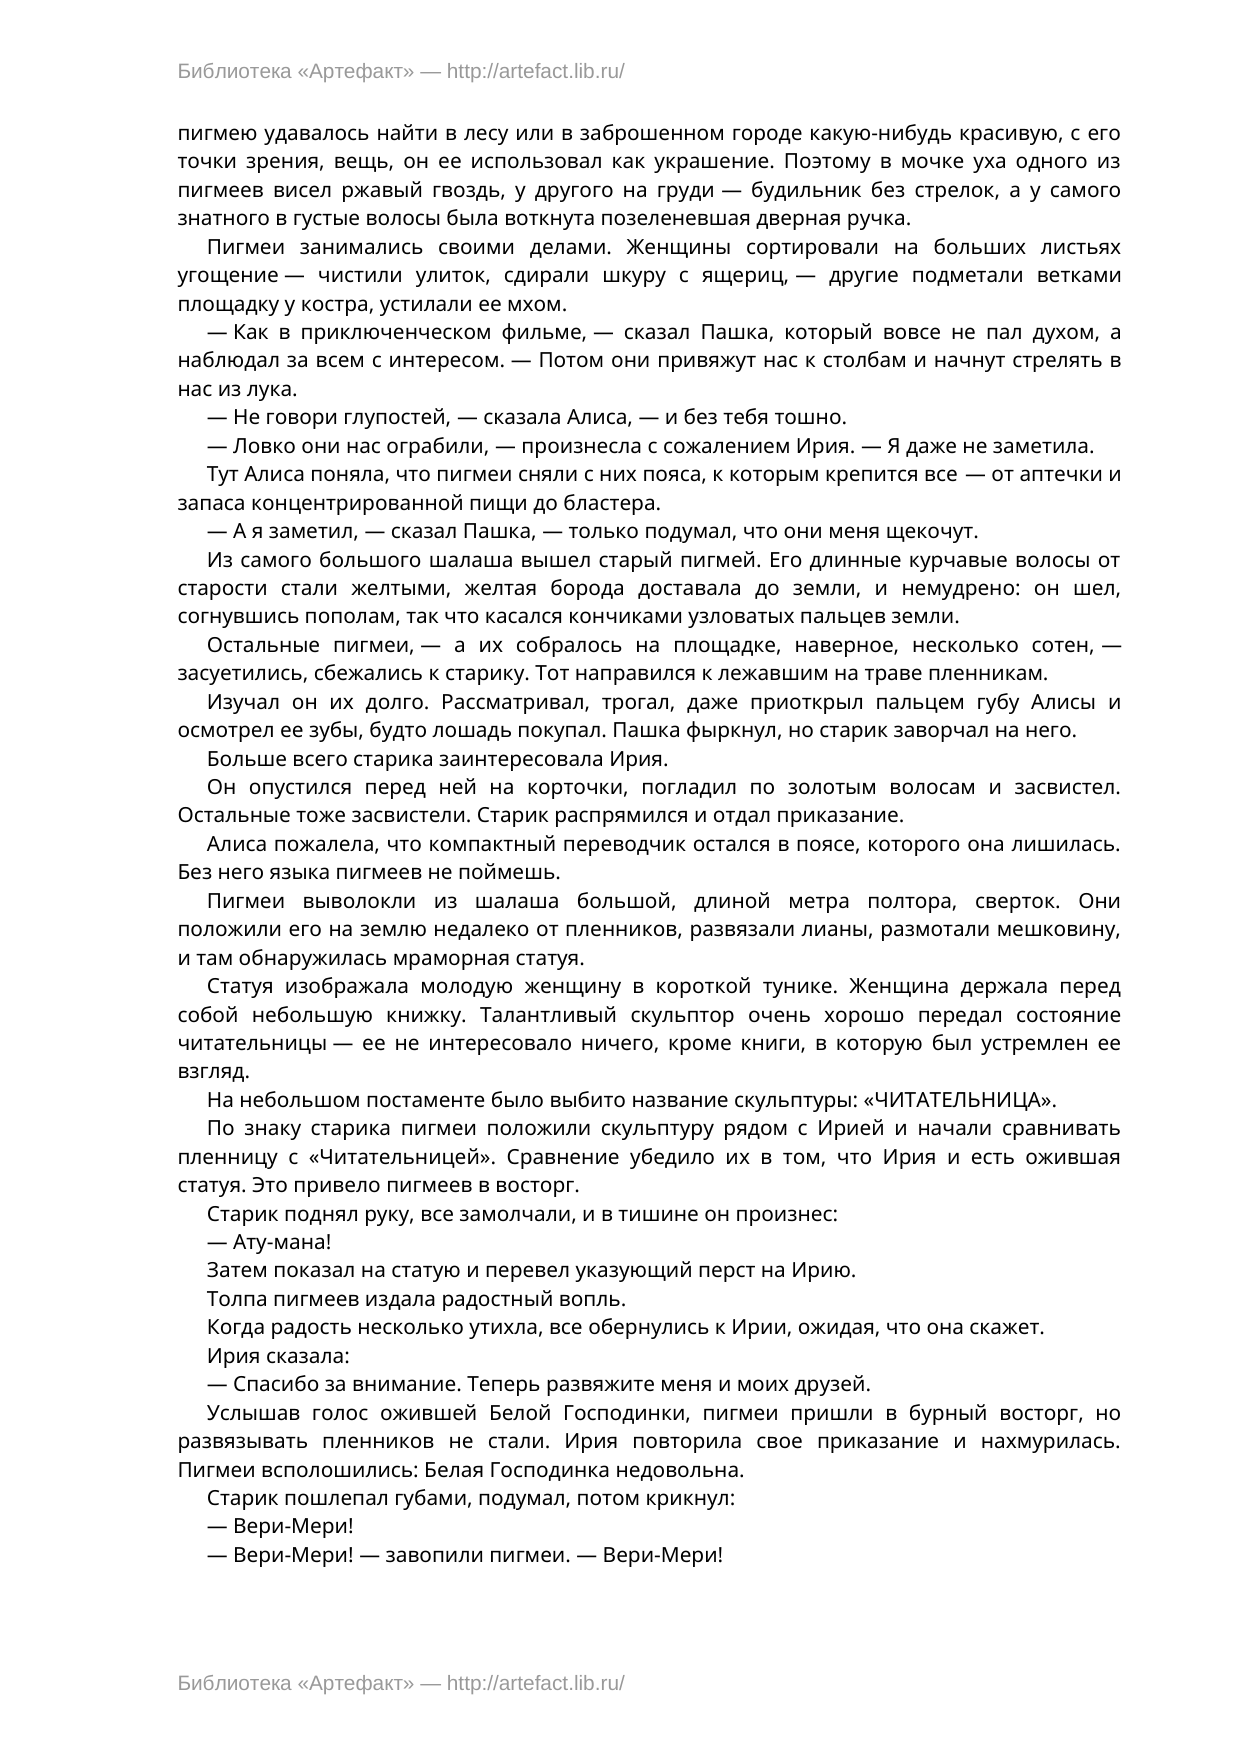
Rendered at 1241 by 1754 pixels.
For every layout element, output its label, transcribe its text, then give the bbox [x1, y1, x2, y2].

text — А я заметил, — сказал Пашка, — только подумал, что они меня щекочут. [177, 516, 1122, 545]
text — Вери-Мери! — завопили пигмеи. — Вери-Мери! [177, 1540, 1122, 1568]
text Ирия сказала: [177, 1341, 1122, 1369]
text — Ловко они нас ограбили, — произнесла с сожалением Ирия. — Я даже не заметила. [177, 431, 1122, 459]
text — Как в приключенческом фильме, — сказал Пашка, который вовсе не пал духом, а наблюдал за всем с интересом. — Потом они привяжут нас к столбам и начнут стрелять в нас из лука. [177, 317, 1122, 402]
text Алиса пожалела, что компактный переводчик остался в поясе, которого она лишилась. Без него языка пигмеев не поймешь. [177, 829, 1122, 886]
text Когда радость несколько утихла, все обернулись к Ирии, ожидая, что она скажет. [177, 1312, 1122, 1341]
text Пигмеи занимались своими делами. Женщины сортировали на больших листьях угощение — чистили улиток, сдирали шкуру с ящериц, — другие подметали ветками площадку у костра, устилали ее мхом. [177, 232, 1122, 317]
text Тут Алиса поняла, что пигмеи сняли с них пояса, к которым крепится все — от аптечки и запаса концентрированной пищи до бластера. [177, 459, 1122, 516]
text — Не говори глупостей, — сказала Алиса, — и без тебя тошно. [177, 402, 1122, 431]
text Из самого большого шалаша вышел старый пигмей. Его длинные курчавые волосы от старости стали желтыми, желтая борода доставала до земли, и немудрено: он шел, согнувшись пополам, так что касался кончиками узловатых пальцев земли. [177, 545, 1122, 630]
text Изучал он их долго. Рассматривал, трогал, даже приоткрыл пальцем губу Алисы и осмотрел ее зубы, будто лошадь покупал. Пашка фыркнул, но старик заворчал на него. [177, 687, 1122, 744]
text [177, 118, 1122, 232]
text Затем показал на статую и перевел указующий перст на Ирию. [177, 1256, 1122, 1284]
text — Вери-Мери! [177, 1512, 1122, 1540]
text — Спасибо за внимание. Теперь развяжите меня и моих друзей. [177, 1369, 1122, 1398]
text Пигмеи выволокли из шалаша большой, длиной метра полтора, сверток. Они положили его на землю недалеко от пленников, развязали лианы, размотали мешковину, и там обнаружилась мраморная статуя. [177, 886, 1122, 971]
text — Ату-мана! [177, 1227, 1122, 1256]
text По знаку старика пигмеи положили скульптуру рядом с Ирией и начали сравнивать пленницу с «Читательницей». Сравнение убедило их в том, что Ирия и есть ожившая статуя. Это привело пигмеев в восторг. [177, 1113, 1122, 1199]
text На небольшом постаменте было выбито название скульптуры: «ЧИТАТЕЛЬНИЦА». [177, 1085, 1122, 1113]
text Остальные пигмеи, — а их собралось на площадке, наверное, несколько сотен, — засуетились, сбежались к старику. Тот направился к лежавшим на траве пленникам. [177, 630, 1122, 687]
text Услышав голос ожившей Белой Господинки, пигмеи пришли в бурный восторг, но развязывать пленников не стали. Ирия повторила свое приказание и нахмурилась. Пигмеи всполошились: Белая Господинка недовольна. [177, 1398, 1122, 1483]
text Статуя изображала молодую женщину в короткой тунике. Женщина держала перед собой небольшую книжку. Талантливый скульптор очень хорошо передал состояние читательницы — ее не интересовало ничего, кроме книги, в которую был устремлен ее взгляд. [177, 971, 1122, 1085]
text Больше всего старика заинтересовала Ирия. [177, 744, 1122, 772]
text Толпа пигмеев издала радостный вопль. [177, 1284, 1122, 1312]
text Старик пошлепал губами, подумал, потом крикнул: [177, 1483, 1122, 1512]
text Старик поднял руку, все замолчали, и в тишине он произнес: [177, 1199, 1122, 1227]
text Он опустился перед ней на корточки, погладил по золотым волосам и засвистел. Остальные тоже засвистели. Старик распрямился и отдал приказание. [177, 772, 1122, 829]
